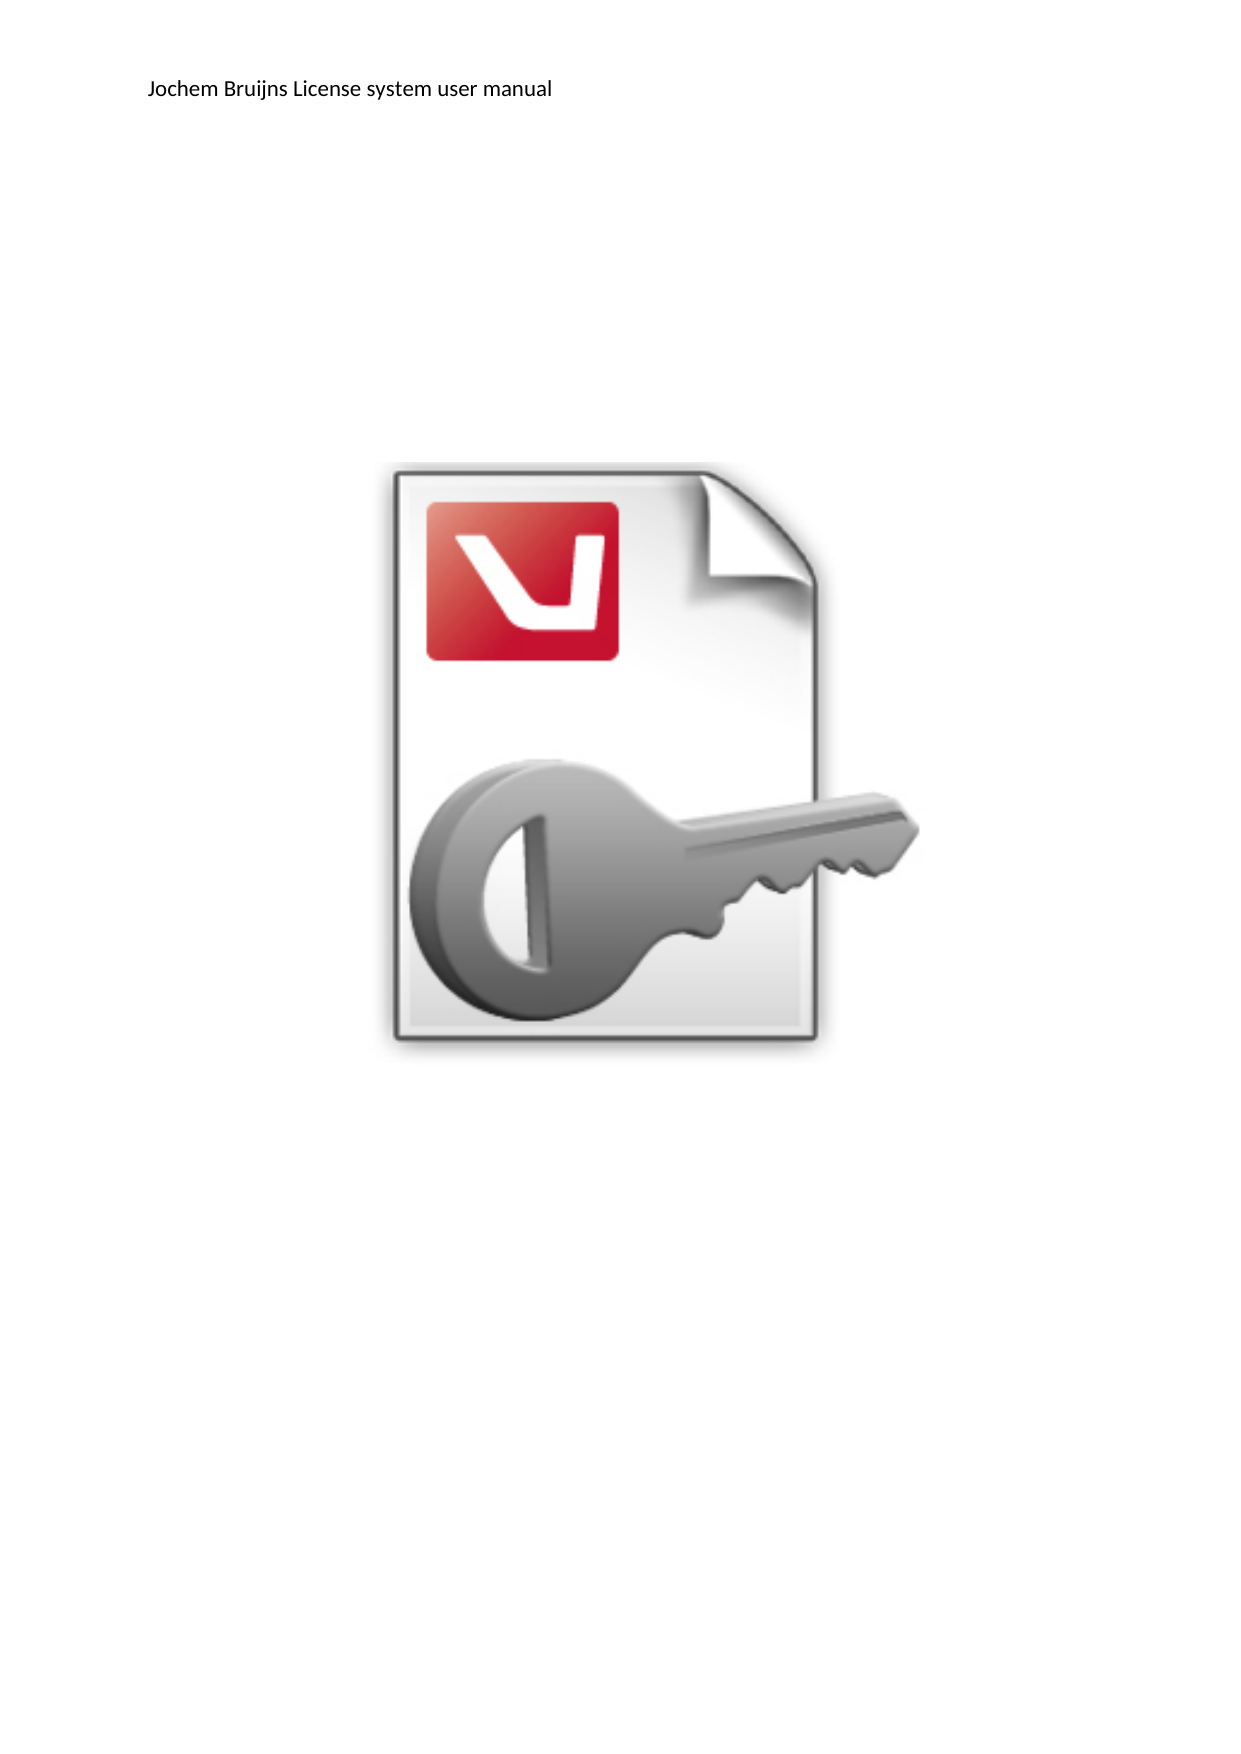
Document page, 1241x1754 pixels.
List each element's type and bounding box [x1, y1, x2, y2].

picture [312, 462, 927, 1075]
